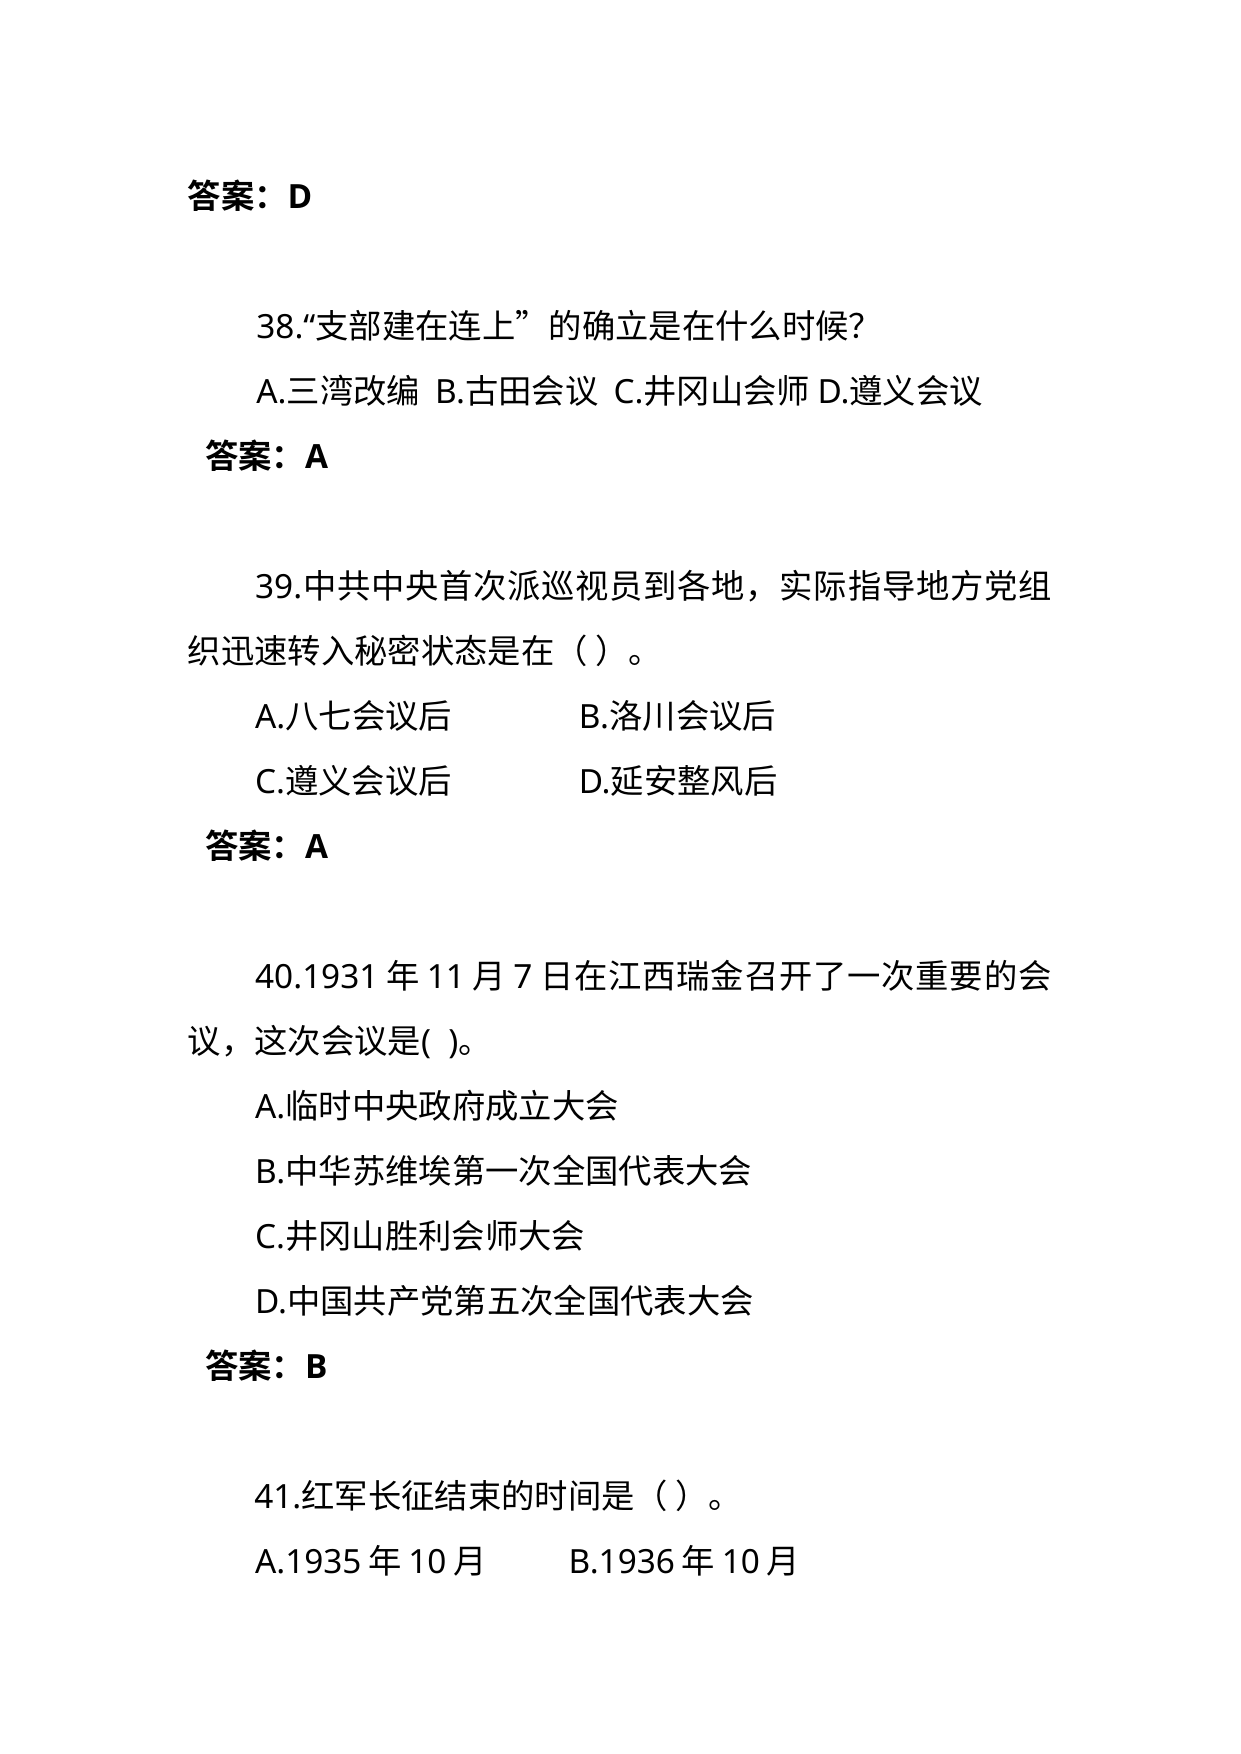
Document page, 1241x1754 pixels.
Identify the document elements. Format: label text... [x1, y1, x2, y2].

text B.中华苏维埃第一次全国代表大会 [187, 1137, 1053, 1202]
text C.井冈山胜利会师大会 [187, 1202, 1053, 1267]
text A.1935年10月 B.1936年10月 [187, 1527, 1053, 1592]
text A.临时中央政府成立大会 [187, 1072, 1053, 1137]
text 答案：A [187, 812, 1053, 877]
text C.遵义会议后 D.延安整风后 [187, 747, 1053, 812]
text A.八七会议后 B.洛川会议后 [187, 682, 1053, 747]
text 答案：B [187, 1332, 1053, 1397]
text 39.中共中央首次派巡视员到各地，实际指导地方党组织迅速转入秘密状态是在（ ）。 [187, 552, 1053, 682]
text D.中国共产党第五次全国代表大会 [187, 1267, 1053, 1332]
text 答案：D [187, 162, 1053, 227]
text 答案：A [187, 422, 1053, 487]
text A.三湾改编 B.古田会议 C.井冈山会师 D.遵义会议 [187, 357, 1053, 422]
text 41.红军长征结束的时间是（ ）。 [187, 1462, 1053, 1527]
text 40.1931年11月7日在江西瑞金召开了一次重要的会议，这次会议是( )。 [187, 942, 1053, 1072]
text 38.“支部建在连上”的确立是在什么时候？ [187, 292, 1053, 357]
